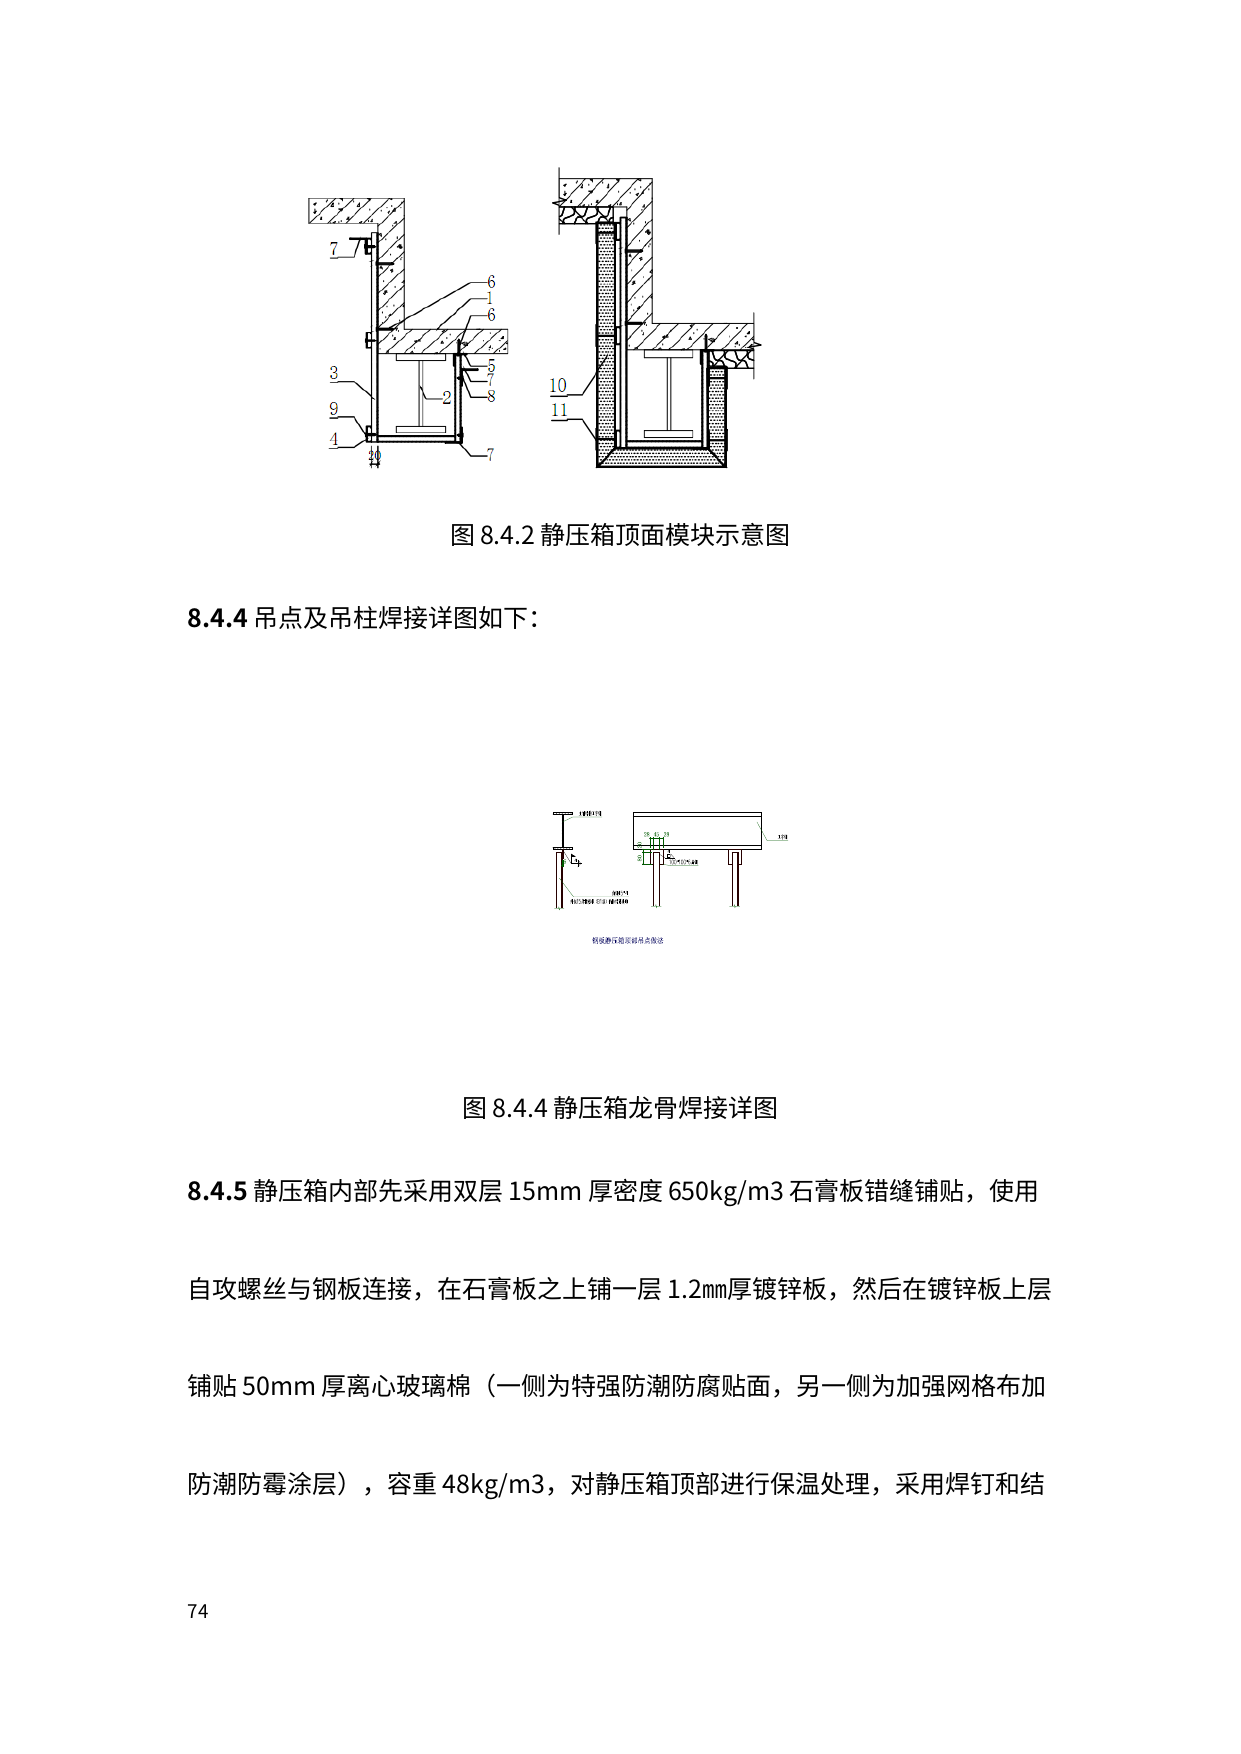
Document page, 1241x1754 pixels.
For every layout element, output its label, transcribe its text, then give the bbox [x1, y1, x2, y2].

picture [287, 174, 524, 474]
text 8.4.4 吊点及吊柱焊接详图如下： [187, 584, 1053, 649]
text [187, 1157, 1053, 1515]
picture [534, 158, 766, 474]
text 图8.4.4静压箱龙骨焊接详图 [187, 1074, 1053, 1139]
text 图8.4.2静压箱顶面模块示意图 [187, 501, 1053, 566]
